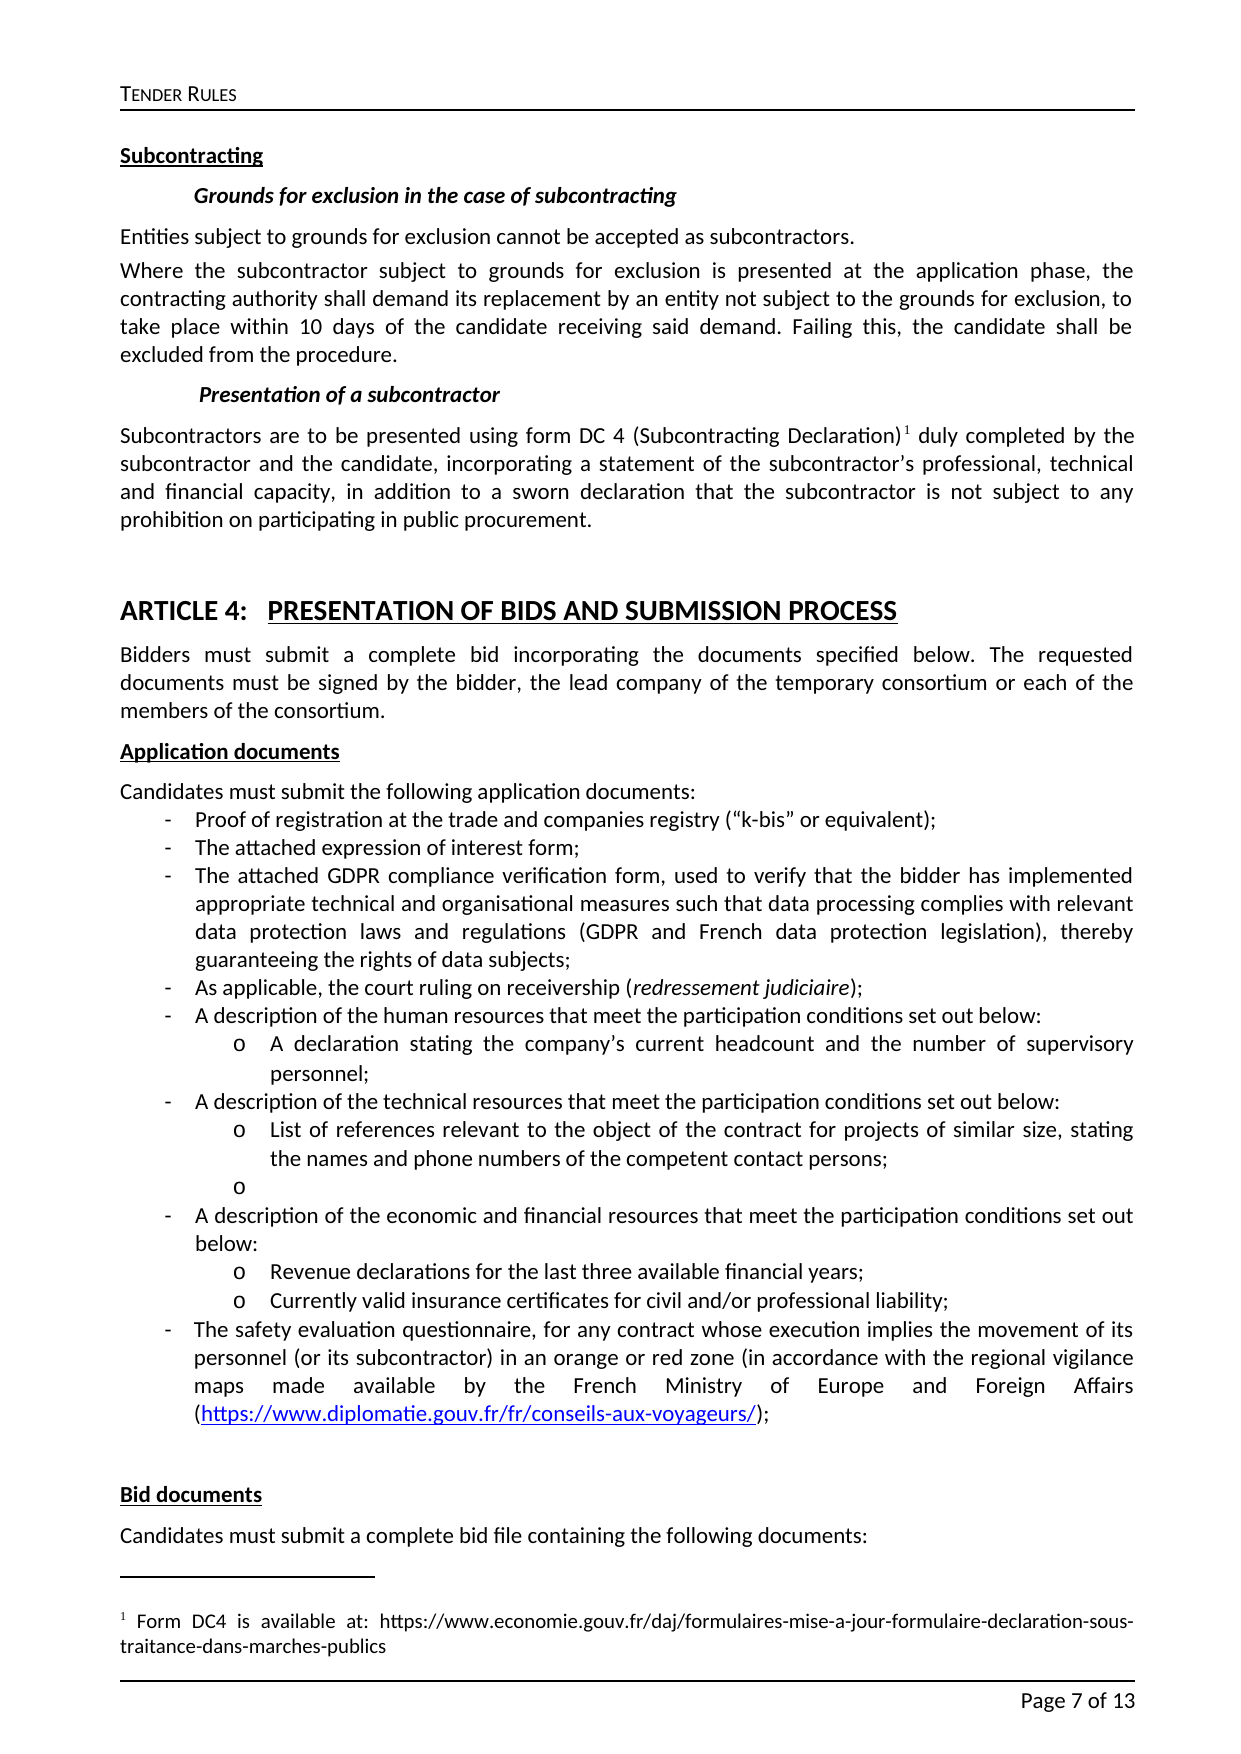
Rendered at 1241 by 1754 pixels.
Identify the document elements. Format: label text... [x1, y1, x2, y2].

list Currently valid insurance certificates for civil and/or professional liability; [232, 1286, 1135, 1316]
text Candidates must submit the following application documents: [120, 777, 1135, 805]
text Bidders must submit a complete bid incorporating the documents specified below. The requested documents must be signed by the bidder, the lead company of the temporary consortium or each of the members of the consortium. [120, 640, 1135, 724]
list The attached expression of interest form; [164, 833, 1135, 861]
subtitle Presentation of a subcontractor [194, 381, 1135, 409]
subtitle Application documents [120, 737, 1135, 765]
list Revenue declarations for the last three available financial years; [232, 1257, 1135, 1286]
text Entities subject to grounds for exclusion cannot be accepted as subcontractors. [120, 222, 1135, 250]
text - The safety evaluation questionnaire, for any contract whose execution implies the movement of its personnel (or its subcontractor) in an orange or red zone (in accordance with the regional vigilance maps made available by the French Ministry of Europe and Foreign Affairs (https://www.diplomatie.gouv.fr/fr/conseils-aux-voyageurs/); [164, 1316, 1135, 1428]
list A description of the technical resources that meet the participation conditions set out below: [164, 1087, 1135, 1115]
subtitle Bid documents [120, 1481, 1135, 1509]
list Proof of registration at the trade and companies registry (“k-bis” or equivalent); [164, 805, 1135, 833]
list A description of the human resources that meet the participation conditions set out below: [164, 1002, 1135, 1029]
subtitle Grounds for exclusion in the case of subcontracting [194, 182, 1135, 209]
list The attached GDPR compliance verification form, used to verify that the bidder has implemented appropriate technical and organisational measures such that data processing complies with relevant data protection laws and regulations (GDPR and French data protection legislation), thereby guaranteeing the rights of data subjects; [164, 861, 1135, 973]
subtitle Subcontracting [120, 141, 1135, 169]
list As applicable, the court ruling on receivership (redressement judiciaire); [164, 973, 1135, 1002]
text Where the subcontractor subject to grounds for exclusion is presented at the application phase, the contracting authority shall demand its replacement by an entity not subject to the grounds for exclusion, to take place within 10 days of the candidate receiving said demand. Failing this, the candidate shall be excluded from the procedure. [120, 256, 1135, 368]
text Subcontractors are to be presented using form DC 4 (Subcontracting Declaration) duly completed by the subcontractor and the candidate, incorporating a statement of the subcontractor’s professional, technical and financial capacity, in addition to a sworn declaration that the subcontractor is not subject to any prohibition on participating in public procurement. [120, 421, 1135, 533]
list A description of the economic and financial resources that meet the participation conditions set out below: [164, 1201, 1135, 1257]
list Presentation of bids and submission process [120, 592, 1135, 628]
list List of references relevant to the object of the contract for projects of similar size, stating the names and phone numbers of the competent contact persons; [232, 1115, 1135, 1172]
list A declaration stating the company’s current headcount and the number of supervisory personnel; [232, 1029, 1135, 1087]
text Candidates must submit a complete bid file containing the following documents: [120, 1521, 1135, 1549]
